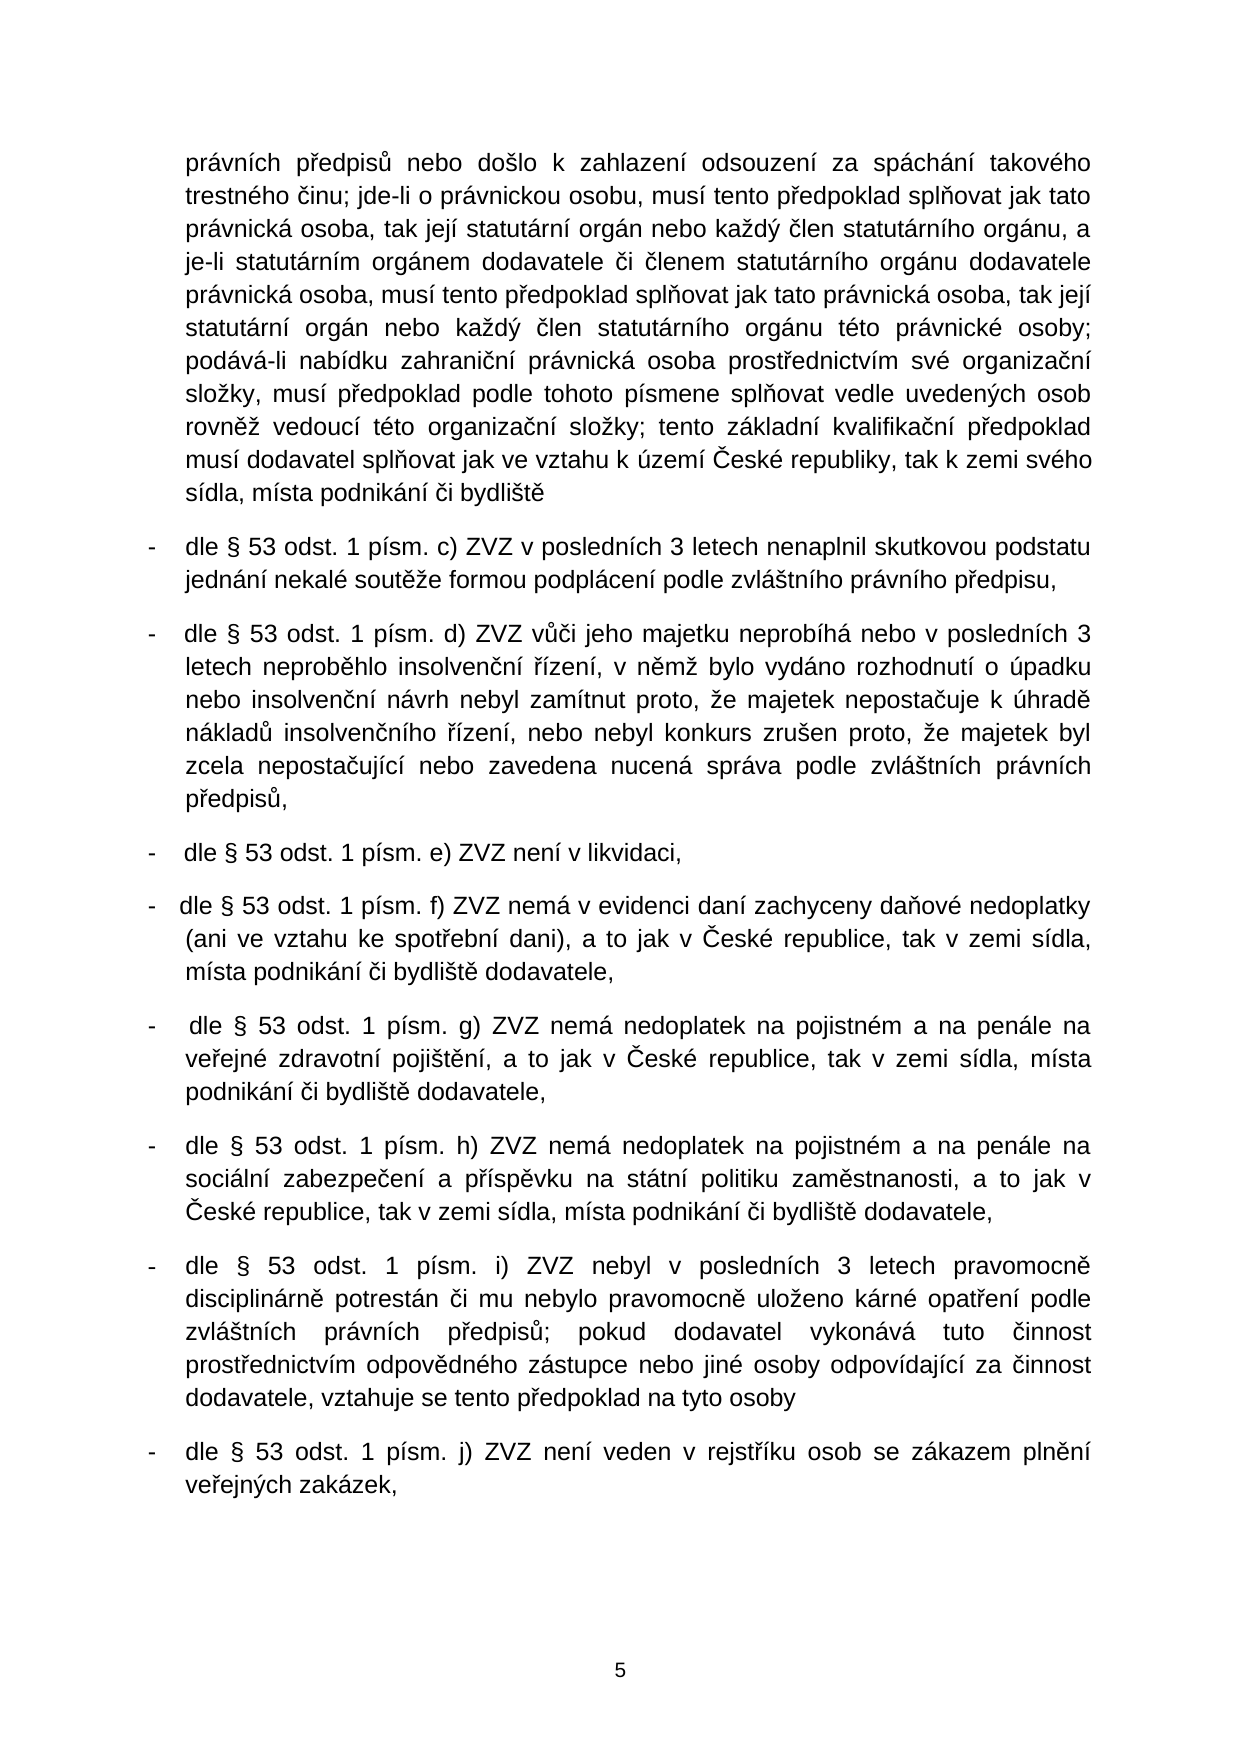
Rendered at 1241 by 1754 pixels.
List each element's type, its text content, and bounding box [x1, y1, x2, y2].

list dle § 53 odst. 1 písm. i) ZVZ nebyl v posledních 3 letech pravomocně disciplinárně potrestán či mu nebylo pravomocně uloženo kárné opatření podle zvláštních právních předpisů; pokud dodavatel vykonává tuto činnost prostřednictvím odpovědného zástupce nebo jiné osoby odpovídající za činnost dodavatele, vztahuje se tento předpoklad na tyto osoby [148, 1251, 1093, 1412]
text - dle § 53 odst. 1 písm. j) ZVZ není veden v rejstříku osob se zákazem plnění veřejných zakázek, [148, 1437, 1093, 1499]
text - dle § 53 odst. 1 písm. e) ZVZ není v likvidaci, [148, 837, 1093, 866]
text - dle § 53 odst. 1 písm. c) ZVZ v posledních 3 letech nenaplnil skutkovou podstatu jednání nekalé soutěže formou podplácení podle zvláštního právního předpisu, [148, 532, 1093, 593]
text - dle § 53 odst. 1 písm. h) ZVZ nemá nedoplatek na pojistném a na penále na sociální zabezpečení a příspěvku na státní politiku zaměstnanosti, a to jak v České republice, tak v zemi sídla, místa podnikání či bydliště dodavatele, [148, 1131, 1093, 1226]
text - dle § 53 odst. 1 písm. f) ZVZ nemá v evidenci daní zachyceny daňové nedoplatky (ani ve vztahu ke spotřební dani), a to jak v České republice, tak v zemi sídla, místa podnikání či bydliště dodavatele, [148, 891, 1093, 986]
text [148, 148, 1093, 507]
text - dle § 53 odst. 1 písm. d) ZVZ vůči jeho majetku neprobíhá nebo v posledních 3 letech neproběhlo insolvenční řízení, v němž bylo vydáno rozhodnutí o úpadku nebo insolvenční návrh nebyl zamítnut proto, že majetek nepostačuje k úhradě nákladů insolvenčního řízení, nebo nebyl konkurs zrušen proto, že majetek byl zcela nepostačující nebo zavedena nucená správa podle zvláštních právních předpisů, [148, 618, 1093, 812]
text - dle § 53 odst. 1 písm. g) ZVZ nemá nedoplatek na pojistném a na penále na veřejné zdravotní pojištění, a to jak v České republice, tak v zemi sídla, místa podnikání či bydliště dodavatele, [148, 1011, 1093, 1106]
